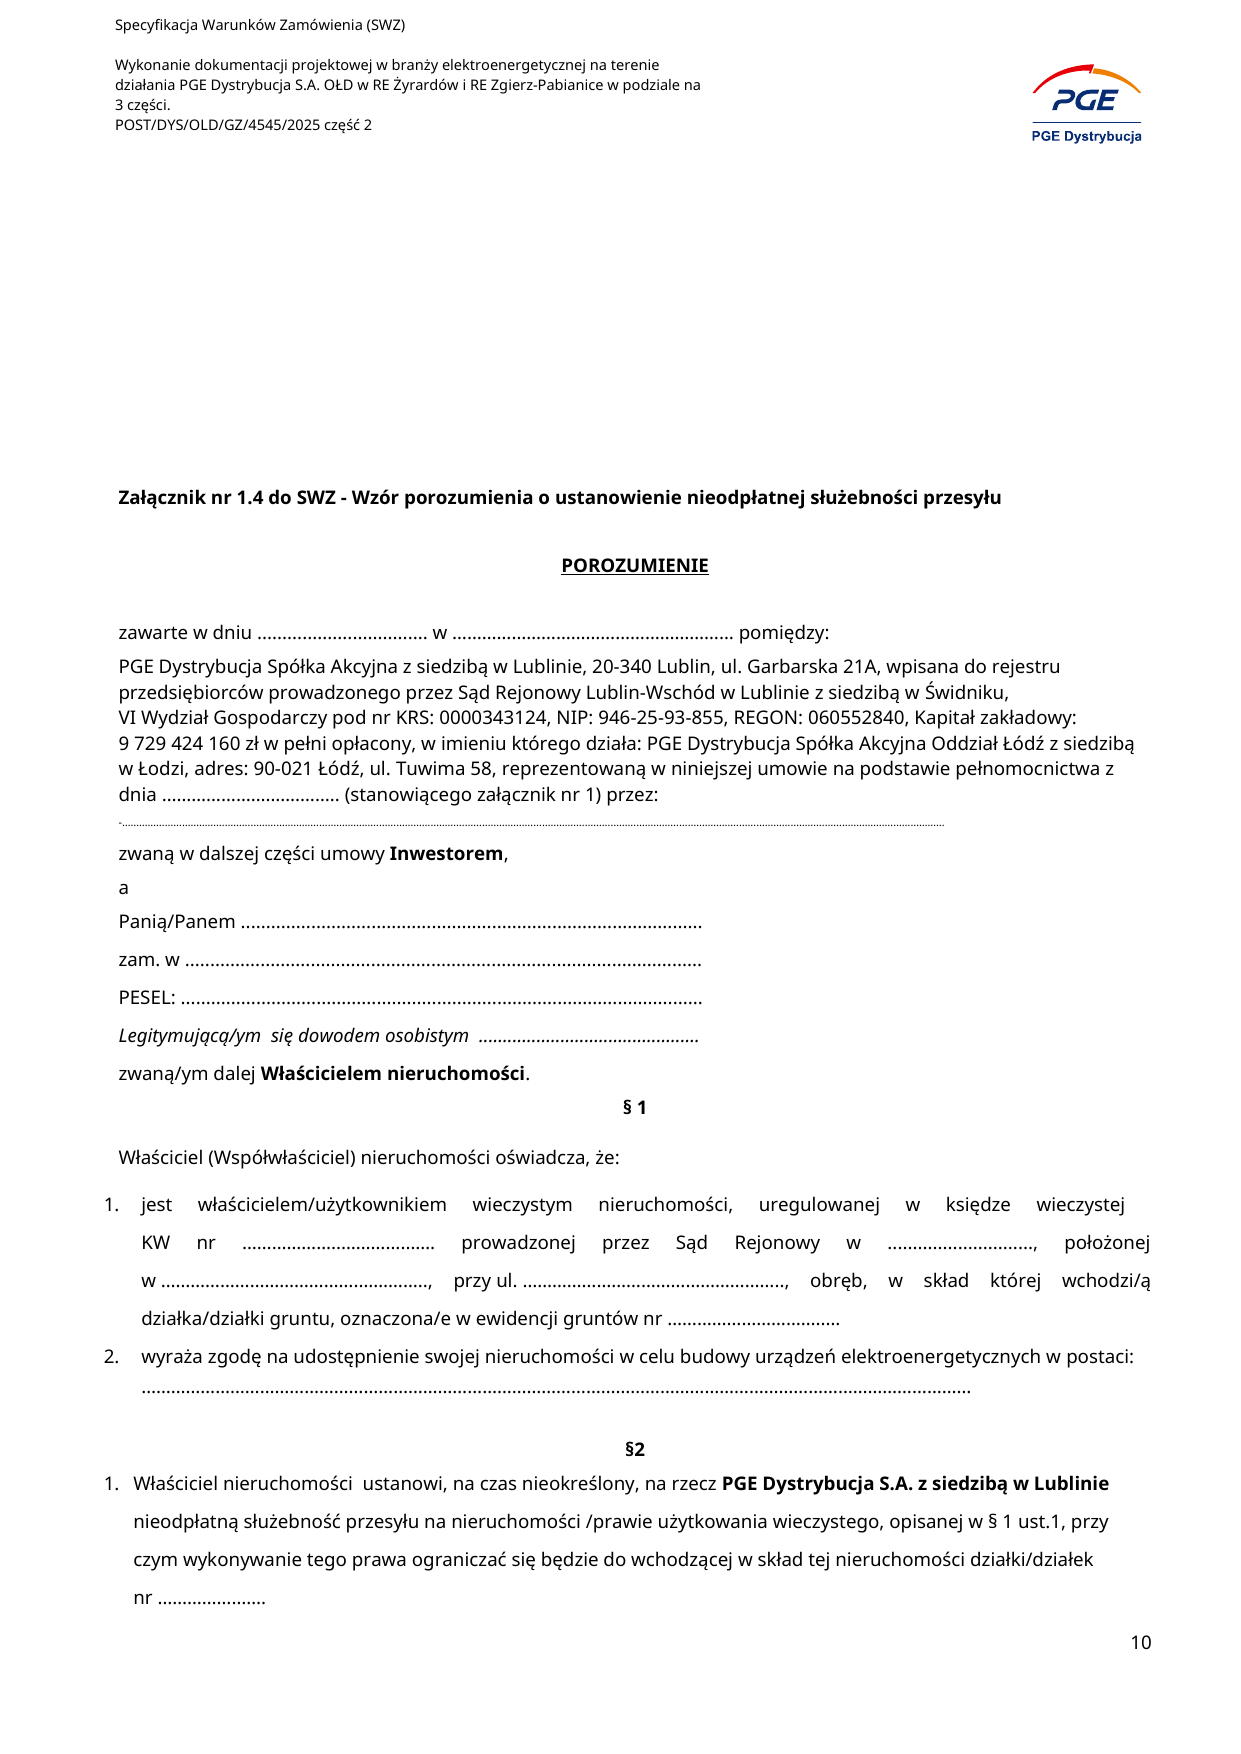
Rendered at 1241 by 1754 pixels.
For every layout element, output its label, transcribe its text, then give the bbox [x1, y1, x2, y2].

list jest właścicielem/użytkownikiem wieczystym nieruchomości, uregulowanej w księdze wieczystej KW nr ………………..………….…… prowadzonej przez Sąd Rejonowy w ............................., położonej w ………………………………….………….., przy ul. …………………………………………….., obręb, w skład której wchodzi/ą działka/działki gruntu, oznaczona/e w ewidencji gruntów nr …………………………..… [103, 1191, 1152, 1331]
list wyraża zgodę na udostępnienie swojej nieruchomości w celu budowy urządzeń elektroenergetycznych w postaci:…………………………………………………………………………………………………………………………………………………… [103, 1344, 1152, 1398]
text §2 [118, 1436, 1152, 1462]
text zwaną/ym dalej Właścicielem nieruchomości. [118, 1060, 1152, 1086]
text Właściciel (Współwłaściciel) nieruchomości oświadcza, że: [118, 1144, 1152, 1170]
text PESEL: ........................................................................................................ [118, 984, 1152, 1010]
text -……………………………………………………………………………………………………………………………………………………………………………………………………………………………………………………………… zwaną w dalszej części umowy Inwestorem, [118, 815, 1152, 866]
text a [118, 874, 1152, 900]
text zam. w ....................................................................................................... [118, 946, 1152, 972]
text POROZUMIENIE [118, 552, 1152, 577]
text Legitymującą/ym się dowodem osobistym .............................................. [118, 1022, 1152, 1048]
text Panią/Panem ............................................................................................ [118, 908, 1152, 934]
text Załącznik nr 1.4 do SWZ - Wzór porozumienia o ustanowienie nieodpłatnej służebności przesyłu [118, 484, 1152, 510]
text PGE Dystrybucja Spółka Akcyjna z siedzibą w Lublinie, 20-340 Lublin, ul. Garbarska 21A, wpisana do rejestru przedsiębiorców prowadzonego przez Sąd Rejonowy Lublin-Wschód w Lublinie z siedzibą w Świdniku, VI Wydział Gospodarczy pod nr KRS: 0000343124, NIP: 946-25-93-855, REGON: 060552840, Kapitał zakładowy: 9 729 424 160 zł w pełni opłacony, w imieniu którego działa: PGE Dystrybucja Spółka Akcyjna Oddział Łódź z siedzibą w Łodzi, adres: 90-021 Łódź, ul. Tuwima 58, reprezentowaną w niniejszej umowie na podstawie pełnomocnictwa z dnia ……………………….…….. (stanowiącego załącznik nr 1) przez: [118, 653, 1152, 807]
list Właściciel nieruchomości ustanowi, na czas nieokreślony, na rzecz PGE Dystrybucja S.A. z siedzibą w Lublinie nieodpłatną służebność przesyłu na nieruchomości /prawie użytkowania wieczystego, opisanej w § 1 ust.1, przy czym wykonywanie tego prawa ograniczać się będzie do wchodzącej w skład tej nieruchomości działki/działek nr …………………. [103, 1470, 1152, 1610]
text zawarte w dniu .................................. w ………………………………………………… pomiędzy: [118, 620, 1152, 645]
